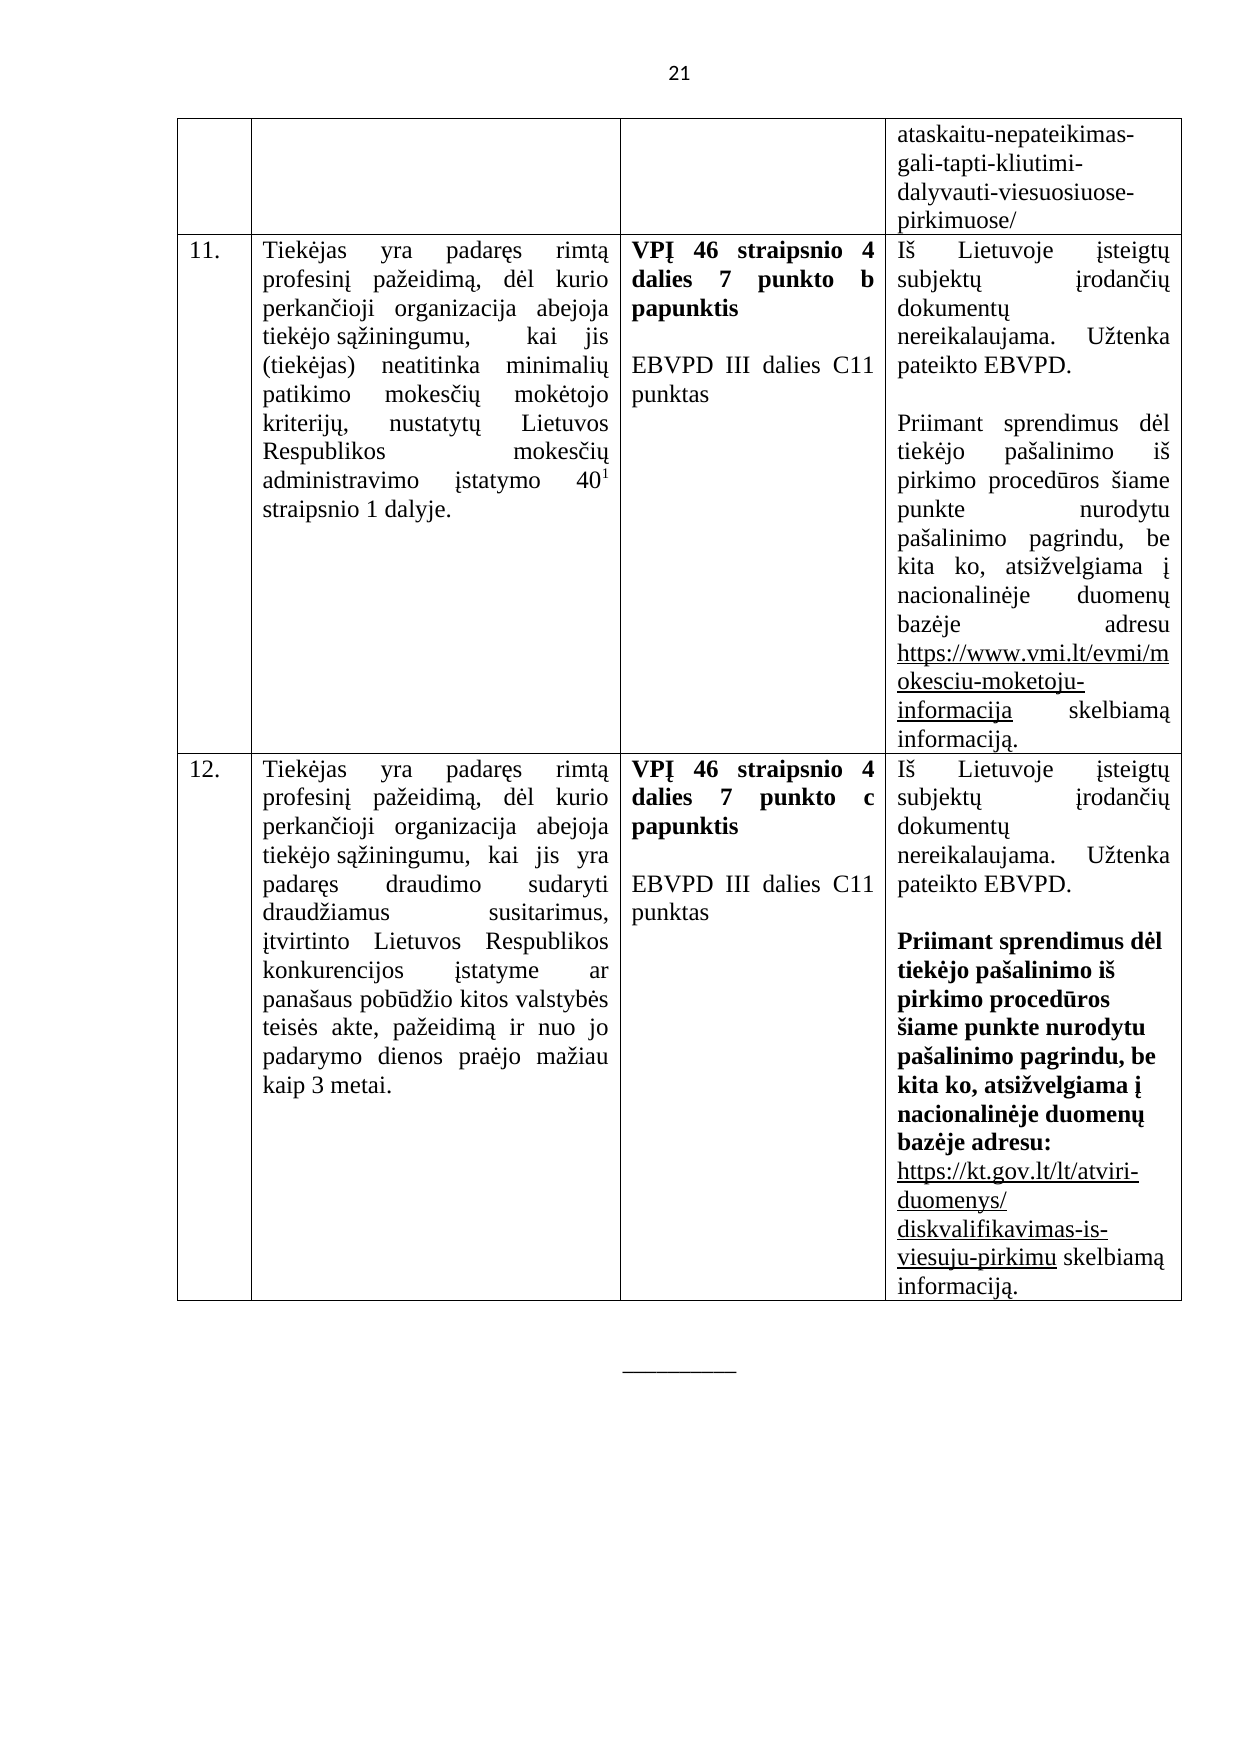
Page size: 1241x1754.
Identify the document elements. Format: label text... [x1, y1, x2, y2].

table_cell VPĮ 46 straipsnio 4 dalies 7 punkto b papunktis EBVPD III dalies C11 punktas [621, 235, 885, 753]
text __________ [177, 1348, 1181, 1376]
table_cell [178, 119, 251, 234]
table_cell VPĮ 46 straipsnio 4 dalies 7 punkto c papunktis EBVPD III dalies C11 punktas [621, 754, 885, 1300]
table_cell Iš Lietuvoje įsteigtų subjektų įrodančių dokumentų nereikalaujama. Užtenka pateikto EBVPD. Priimant sprendimus dėl tiekėjo pašalinimo iš pirkimo procedūros šiame punkte nurodytu pašalinimo pagrindu, be kita ko, atsižvelgiama į nacionalinėje duomenų bazėje adresu https://www.vmi.lt/evmi/mokesciu-moketoju-informacija skelbiamą informaciją. [886, 235, 1181, 753]
table_cell Tiekėjas yra padaręs rimtą profesinį pažeidimą, dėl kurio perkančioji organizacija abejoja tiekėjo sąžiningumu, kai jis yra padaręs draudimo sudaryti draudžiamus susitarimus, įtvirtinto Lietuvos Respublikos konkurencijos įstatyme ar panašaus pobūdžio kitos valstybės teisės akte, pažeidimą ir nuo jo padarymo dienos praėjo mažiau kaip 3 metai. [252, 754, 620, 1300]
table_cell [252, 119, 620, 234]
table_cell Iš Lietuvoje įsteigtų subjektų įrodančių dokumentų nereikalaujama. Užtenka pateikto EBVPD. Priimant sprendimus dėl tiekėjo pašalinimo iš pirkimo procedūros šiame punkte nurodytu pašalinimo pagrindu, be kita ko, atsižvelgiama į nacionalinėje duomenų bazėje adresu: https://kt.gov.lt/lt/atviri-duomenys/diskvalifikavimas-is-viesuju-pirkimu skelbiamą informaciją. [886, 754, 1181, 1300]
table_cell [178, 235, 251, 753]
table_cell [178, 754, 251, 1300]
table_cell Tiekėjas yra padaręs rimtą profesinį pažeidimą, dėl kurio perkančioji organizacija abejoja tiekėjo sąžiningumu, kai jis (tiekėjas) neatitinka minimalių patikimo mokesčių mokėtojo kriterijų, nustatytų Lietuvos Respublikos mokesčių administravimo įstatymo 401 straipsnio 1 dalyje. [252, 235, 620, 753]
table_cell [621, 119, 885, 234]
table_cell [886, 119, 1181, 234]
